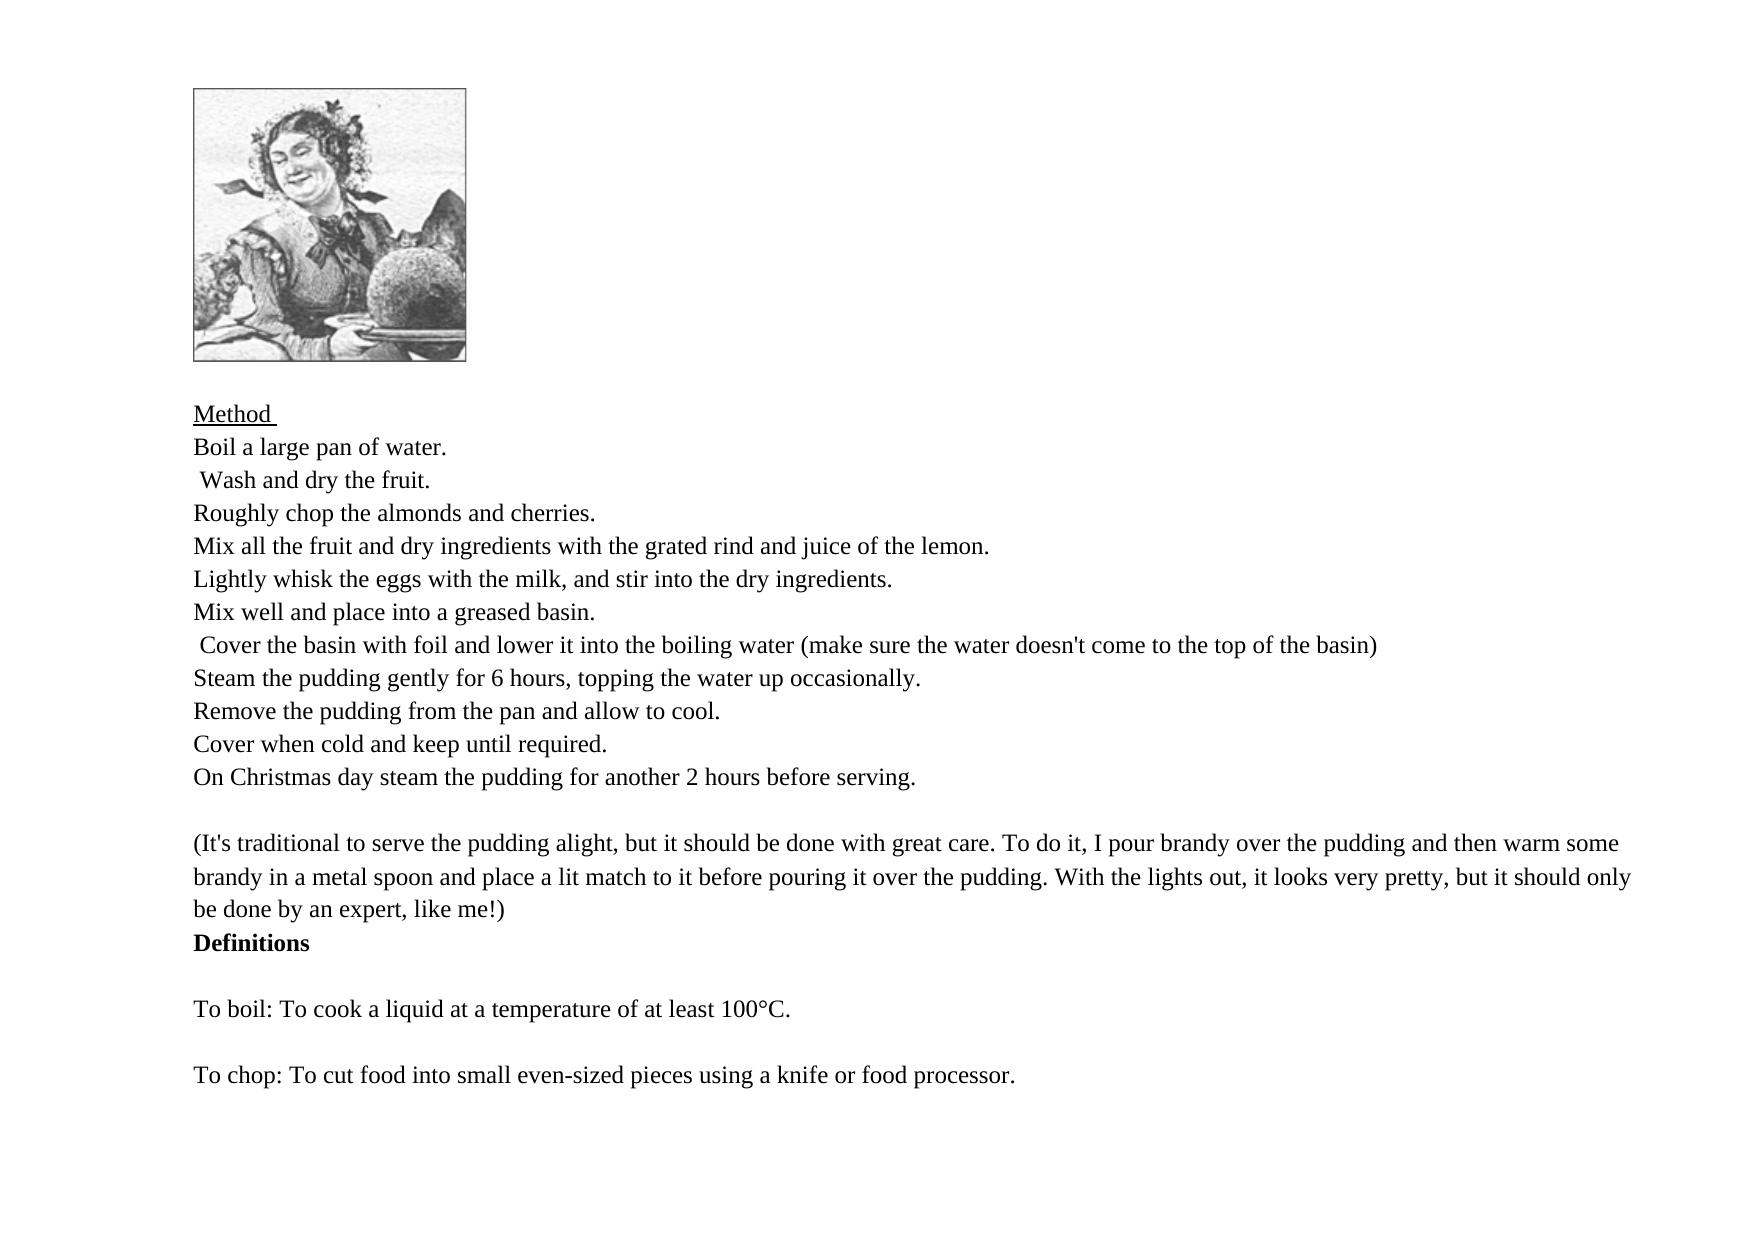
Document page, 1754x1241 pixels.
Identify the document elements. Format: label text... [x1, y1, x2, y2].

list Definitions [193, 928, 1636, 956]
list (It's traditional to serve the pudding alight, but it should be done with great care. To do it, I pour brandy over the pudding and then warm some brandy in a metal spoon and place a lit match to it before pouring it over the pudding. With the lights out, it looks very pretty, but it should only be done by an expert, like me!) [193, 828, 1636, 923]
list Wash and dry the fruit. [193, 465, 1636, 494]
list Boil a large pan of water. [193, 432, 1636, 461]
list Remove the pudding from the pan and allow to cool. [193, 696, 1636, 725]
list Method [193, 366, 1636, 428]
list Lightly whisk the eggs with the milk, and stir into the dry ingredients. [193, 564, 1636, 593]
list Cover when cold and keep until required. [193, 729, 1636, 758]
list Mix all the fruit and dry ingredients with the grated rind and juice of the lemon. [193, 531, 1636, 560]
list Mix well and place into a greased basin. [193, 597, 1636, 626]
list To boil: To cook a liquid at a temperature of at least 100°C. [193, 994, 1636, 1022]
list Cover the basin with foil and lower it into the boiling water (make sure the water doesn't come to the top of the basin) [193, 630, 1636, 659]
list Roughly chop the almonds and cherries. [193, 498, 1636, 527]
picture [193, 88, 467, 362]
list Steam the pudding gently for 6 hours, topping the water up occasionally. [193, 663, 1636, 692]
list To chop: To cut food into small even-sized pieces using a knife or food processor. [193, 1060, 1636, 1088]
list On Christmas day steam the pudding for another 2 hours before serving. [193, 762, 1636, 791]
